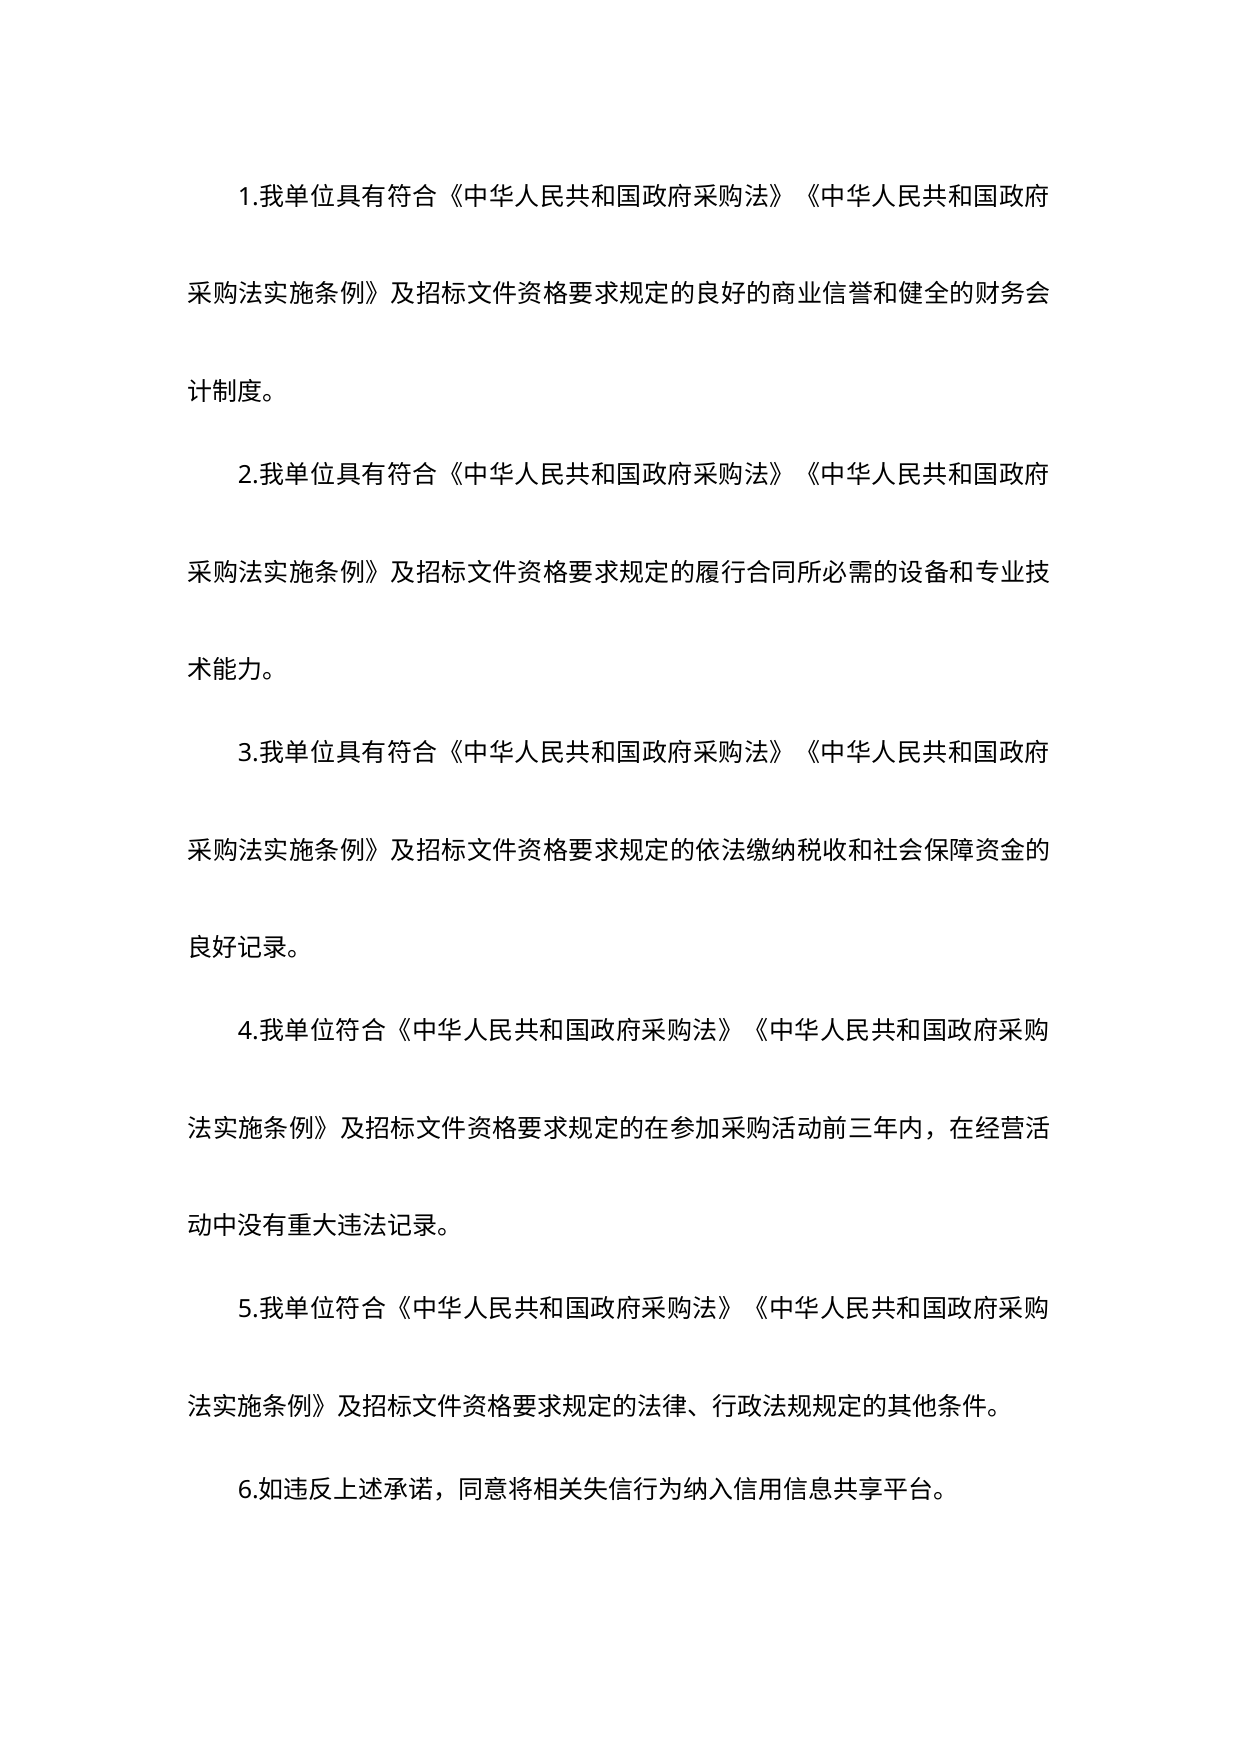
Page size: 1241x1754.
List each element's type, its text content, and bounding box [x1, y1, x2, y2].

text 2.我单位具有符合《中华人民共和国政府采购法》《中华人民共和国政府采购法实施条例》及招标文件资格要求规定的履行合同所必需的设备和专业技术能力。 [187, 440, 1053, 700]
text 1.我单位具有符合《中华人民共和国政府采购法》《中华人民共和国政府采购法实施条例》及招标文件资格要求规定的良好的商业信誉和健全的财务会计制度。 [187, 162, 1053, 422]
text 6.如违反上述承诺，同意将相关失信行为纳入信用信息共享平台。 [187, 1455, 1053, 1520]
text 4.我单位符合《中华人民共和国政府采购法》《中华人民共和国政府采购法实施条例》及招标文件资格要求规定的在参加采购活动前三年内，在经营活动中没有重大违法记录。 [187, 996, 1053, 1256]
text 5.我单位符合《中华人民共和国政府采购法》《中华人民共和国政府采购法实施条例》及招标文件资格要求规定的法律、行政法规规定的其他条件。 [187, 1274, 1053, 1437]
text 3.我单位具有符合《中华人民共和国政府采购法》《中华人民共和国政府采购法实施条例》及招标文件资格要求规定的依法缴纳税收和社会保障资金的良好记录。 [187, 718, 1053, 978]
